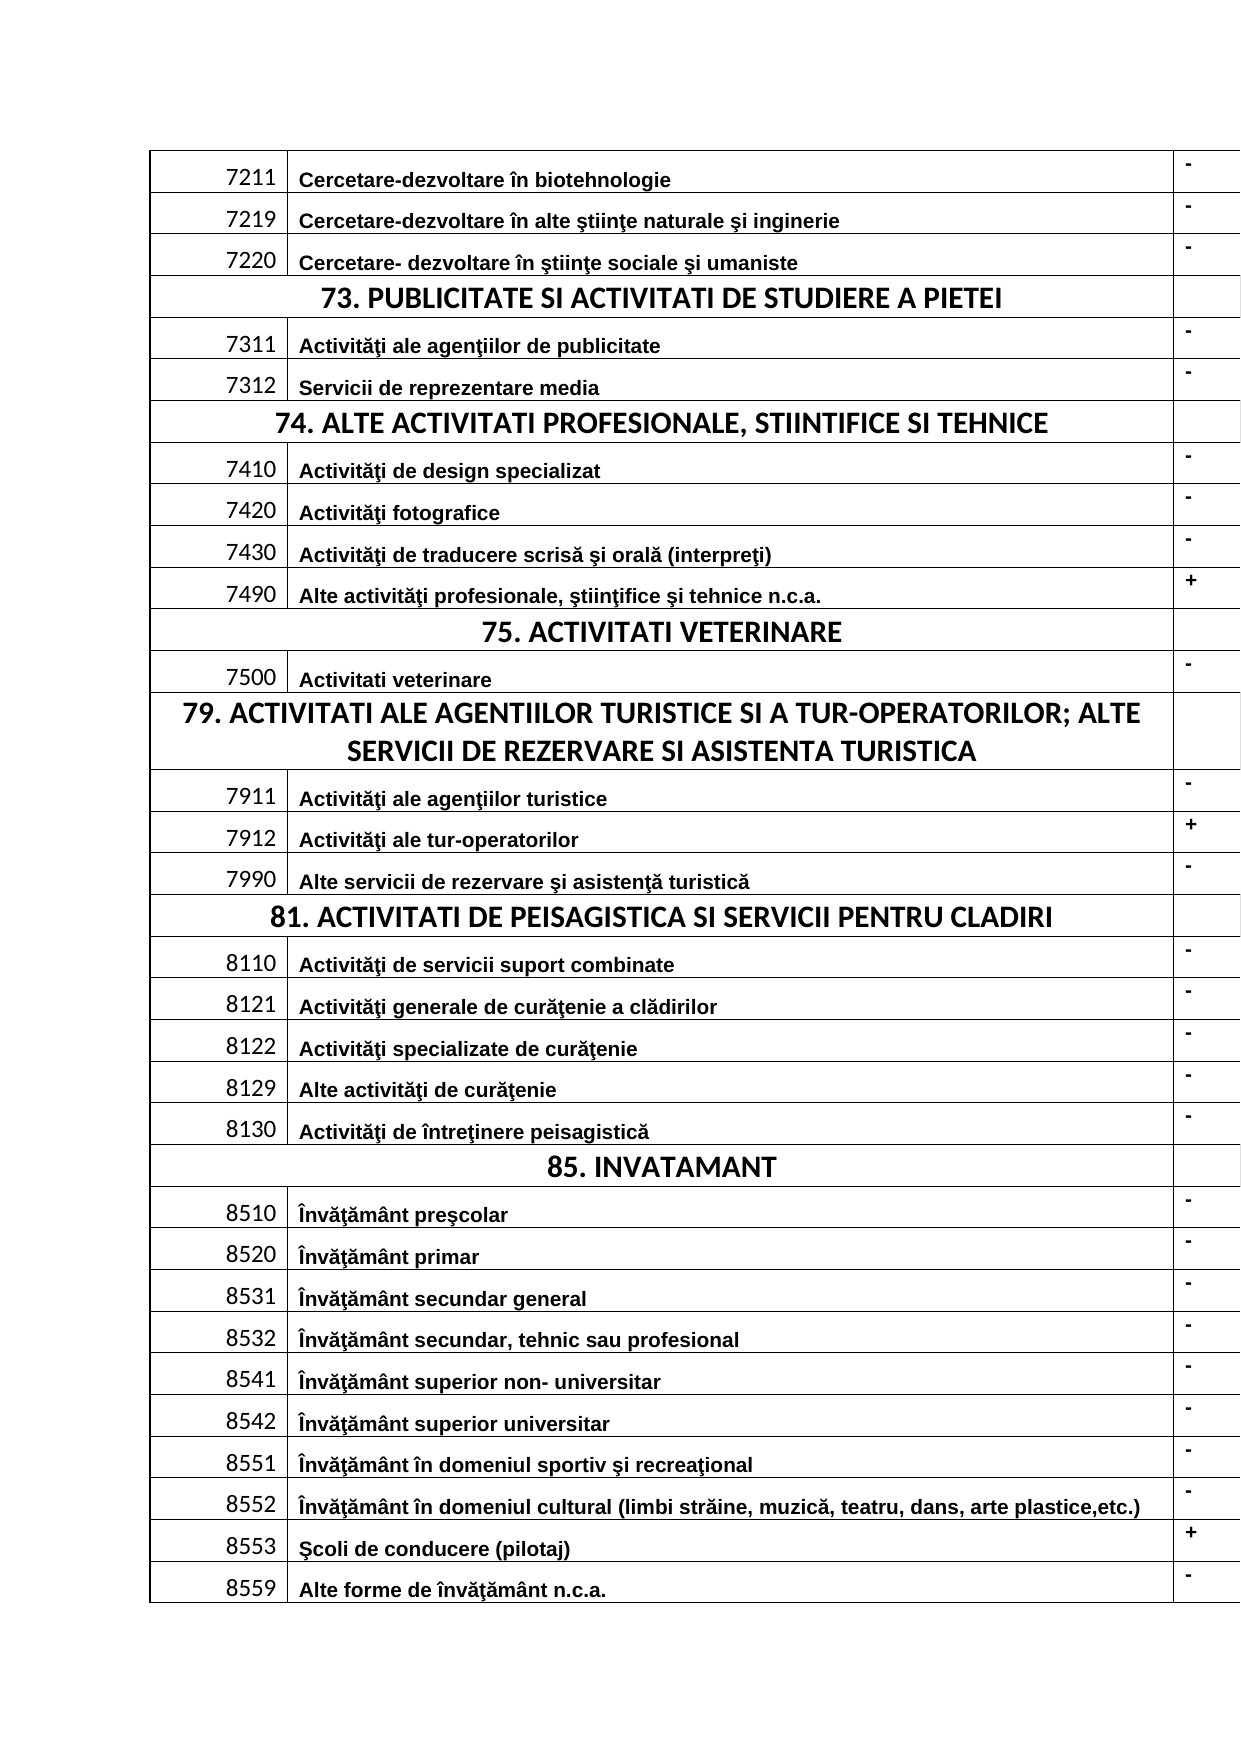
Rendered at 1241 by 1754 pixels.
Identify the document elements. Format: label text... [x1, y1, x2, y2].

table_cell Activităţi fotografice [288, 484, 1173, 525]
table_cell 8532 [151, 1312, 287, 1352]
table_cell - [1174, 151, 1240, 192]
table_cell 7990 [151, 853, 287, 894]
table_cell - [1174, 359, 1240, 400]
table_cell Activităţi generale de curăţenie a clădirilor [288, 978, 1173, 1019]
table_cell - [1174, 1187, 1240, 1227]
table_cell Alte activităţi de curăţenie [288, 1062, 1173, 1102]
table_cell 8553 [151, 1520, 287, 1561]
table_cell Alte forme de învăţământ n.c.a. [288, 1562, 1173, 1602]
table_cell 7911 [151, 770, 287, 811]
table_cell Învăţământ în domeniul cultural (limbi străine, muzică, teatru, dans, arte plastice,etc.) [288, 1478, 1173, 1519]
table_cell - [1174, 1312, 1240, 1352]
table_cell + [1174, 1520, 1240, 1561]
table_cell Activităţi de întreţinere peisagistică [288, 1103, 1173, 1144]
table_cell [1174, 1145, 1240, 1186]
table_cell - [1174, 1478, 1240, 1519]
table_cell 7420 [151, 484, 287, 525]
table_cell 7410 [151, 443, 287, 483]
table_cell 7490 [151, 568, 287, 608]
table_cell - [1174, 978, 1240, 1019]
table_cell 75. ACTIVITATI VETERINARE [151, 609, 1173, 650]
table_cell Activităţi specializate de curăţenie [288, 1020, 1173, 1061]
table_cell Învăţământ secundar, tehnic sau profesional [288, 1312, 1173, 1352]
table_cell 7500 [151, 651, 287, 692]
table_cell 74. ALTE ACTIVITATI PROFESIONALE, STIINTIFICE SI TEHNICE [151, 401, 1173, 442]
table_cell 7312 [151, 359, 287, 400]
table_cell - [1174, 443, 1240, 483]
table_cell - [1174, 1395, 1240, 1436]
table_cell 8129 [151, 1062, 287, 1102]
table_cell Cercetare-dezvoltare în alte ştiinţe naturale şi inginerie [288, 193, 1173, 233]
table_cell - [1174, 318, 1240, 358]
table_cell [1174, 693, 1240, 769]
table_cell Servicii de reprezentare media [288, 359, 1173, 400]
table_cell [1174, 276, 1240, 317]
table_cell + [1174, 568, 1240, 608]
table_cell Cercetare-dezvoltare în biotehnologie [288, 151, 1173, 192]
table_cell Activitati veterinare [288, 651, 1173, 692]
table_cell 8541 [151, 1353, 287, 1394]
table_cell - [1174, 937, 1240, 977]
table_cell 7219 [151, 193, 287, 233]
table_cell Învăţământ în domeniul sportiv şi recreaţional [288, 1437, 1173, 1477]
table_cell - [1174, 1103, 1240, 1144]
table_cell 81. ACTIVITATI DE PEISAGISTICA SI SERVICII PENTRU CLADIRI [151, 895, 1173, 936]
table_cell [1174, 895, 1240, 936]
table_cell 8510 [151, 1187, 287, 1227]
table_cell 7430 [151, 526, 287, 567]
table_cell 8121 [151, 978, 287, 1019]
table_cell 7311 [151, 318, 287, 358]
table_cell 8552 [151, 1478, 287, 1519]
table_cell 73. PUBLICITATE SI ACTIVITATI DE STUDIERE A PIETEI [151, 276, 1173, 317]
table_cell - [1174, 770, 1240, 811]
table_cell 8520 [151, 1228, 287, 1269]
table_cell Activităţi ale agenţiilor turistice [288, 770, 1173, 811]
table_cell Învăţământ superior non- universitar [288, 1353, 1173, 1394]
table_cell Activităţi de traducere scrisă şi orală (interpreţi) [288, 526, 1173, 567]
table_cell Activităţi de servicii suport combinate [288, 937, 1173, 977]
table_cell 7912 [151, 812, 287, 852]
table_cell Alte activităţi profesionale, ştiinţifice şi tehnice n.c.a. [288, 568, 1173, 608]
table_cell 8559 [151, 1562, 287, 1602]
table_cell - [1174, 1062, 1240, 1102]
table_cell 8551 [151, 1437, 287, 1477]
table_cell - [1174, 234, 1240, 275]
table_cell 8122 [151, 1020, 287, 1061]
table_cell 85. INVATAMANT [151, 1145, 1173, 1186]
table_cell Cercetare- dezvoltare în ştiinţe sociale şi umaniste [288, 234, 1173, 275]
table_cell - [1174, 484, 1240, 525]
table_cell - [1174, 1353, 1240, 1394]
table_cell - [1174, 401, 1240, 442]
table_cell 7220 [151, 234, 287, 275]
table_cell - [1174, 1228, 1240, 1269]
table_cell [1174, 609, 1240, 650]
table_cell - [1174, 1020, 1240, 1061]
table_cell Învăţământ secundar general [288, 1270, 1173, 1311]
table_cell 7211 [151, 151, 287, 192]
table_cell Activităţi ale tur-operatorilor [288, 812, 1173, 852]
table_cell - [1174, 651, 1240, 692]
table_cell 8542 [151, 1395, 287, 1436]
table_cell - [1174, 853, 1240, 894]
table_cell - [1174, 1270, 1240, 1311]
table_cell - [1174, 193, 1240, 233]
table_cell - [1174, 526, 1240, 567]
table_cell Activităţi de design specializat [288, 443, 1173, 483]
table_cell Învăţământ preşcolar [288, 1187, 1173, 1227]
table_cell Şcoli de conducere (pilotaj) [288, 1520, 1173, 1561]
table_cell 79. ACTIVITATI ALE AGENTIILOR TURISTICE SI A TUR-OPERATORILOR; ALTE SERVICII DE REZERVARE SI ASISTENTA TURISTICA [151, 693, 1173, 769]
table_cell + [1174, 812, 1240, 852]
table_cell 8130 [151, 1103, 287, 1144]
table_cell Învăţământ primar [288, 1228, 1173, 1269]
table_cell Învăţământ superior universitar [288, 1395, 1173, 1436]
table_cell 8110 [151, 937, 287, 977]
table_cell - [1174, 1437, 1240, 1477]
table_cell Alte servicii de rezervare şi asistenţă turistică [288, 853, 1173, 894]
table_cell - [1174, 1562, 1240, 1602]
table_cell 8531 [151, 1270, 287, 1311]
table_cell Activităţi ale agenţiilor de publicitate [288, 318, 1173, 358]
